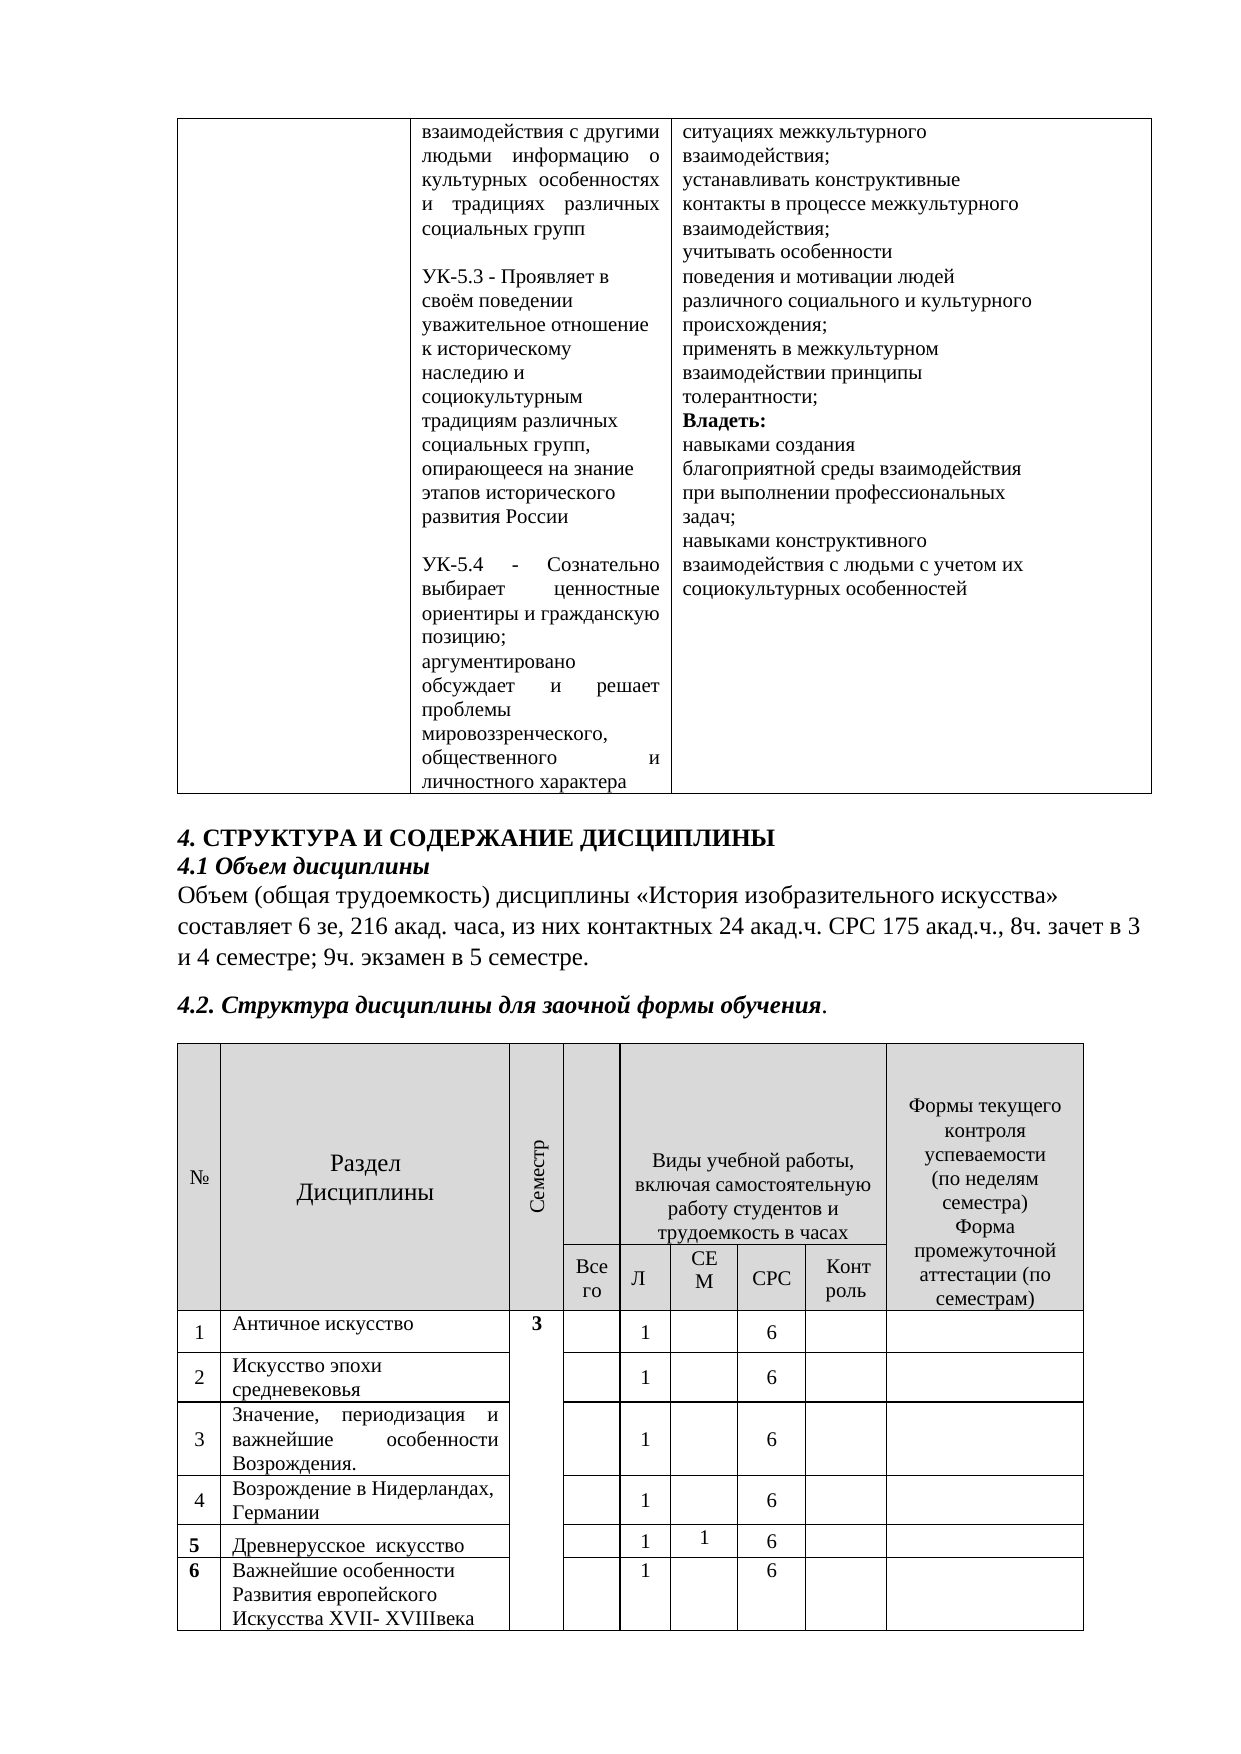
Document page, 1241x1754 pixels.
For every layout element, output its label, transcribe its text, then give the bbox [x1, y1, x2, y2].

table_cell [564, 1476, 619, 1524]
table_cell 3 [510, 1311, 563, 1630]
table_cell [564, 1403, 619, 1474]
table_header Формы текущего контроля успеваемости (по неделям семестра) Форма промежуточной аттестации (по семестрам) [887, 1044, 1083, 1310]
text 4.2. Структура дисциплины для заочной формы обучения. [177, 990, 1152, 1019]
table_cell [411, 119, 671, 793]
table_cell 6 [738, 1353, 805, 1401]
table_cell 6 [738, 1476, 805, 1524]
table_cell [564, 1525, 619, 1557]
table_cell Античное искусство [221, 1311, 509, 1352]
text 4. СТРУКТУРА И СОДЕРЖАНИЕ ДИСЦИПЛИНЫ [177, 823, 1152, 851]
table_cell 1 [671, 1525, 737, 1557]
table_cell 1 [621, 1525, 670, 1557]
table_cell [806, 1558, 886, 1630]
table_cell [671, 1558, 737, 1630]
table_cell Искусство эпохи средневековья [221, 1353, 509, 1401]
table_cell 2 [178, 1353, 220, 1401]
table_cell [887, 1525, 1083, 1557]
table_cell [671, 1311, 737, 1352]
table_cell Древнерусское искусство [221, 1525, 509, 1557]
table_cell [806, 1403, 886, 1474]
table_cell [178, 119, 410, 793]
table_cell [887, 1476, 1083, 1524]
table_header Виды учебной работы, включая самостоятельную работу студентов и трудоемкость в часах [621, 1044, 886, 1244]
table_cell [806, 1476, 886, 1524]
table_cell 3 [178, 1403, 220, 1474]
table_cell [671, 1476, 737, 1524]
table_cell [887, 1403, 1083, 1474]
table_cell 1 [621, 1476, 670, 1524]
table_cell 1 [621, 1353, 670, 1401]
table_cell 6 [738, 1525, 805, 1557]
table_cell 6 [738, 1558, 805, 1630]
text Объем (общая трудоемкость) дисциплины «История изобразительного искусства» составляет 6 зе, 216 акад. часа, из них контактных 24 акад.ч. СРС 175 акад.ч., 8ч. зачет в 3 и 4 семестре; 9ч. экзамен в 5 семестре. [177, 880, 1152, 971]
text 4.1 Объем дисциплины [177, 851, 1152, 880]
table_cell [564, 1353, 619, 1401]
table_cell СЕМ [671, 1245, 737, 1310]
table_cell [806, 1353, 886, 1401]
table_cell Контроль [806, 1245, 886, 1310]
table_cell [887, 1353, 1083, 1401]
table_cell 5 [178, 1525, 220, 1557]
table_cell 6 [738, 1311, 805, 1352]
table_cell [671, 1353, 737, 1401]
table_header [564, 1044, 619, 1244]
table_cell 6 [178, 1558, 220, 1630]
table_cell [671, 1403, 737, 1474]
table_cell 1 [178, 1311, 220, 1352]
table_cell 4 [178, 1476, 220, 1524]
table_header № [178, 1044, 220, 1310]
table_cell Важнейшие особенности Развития европейского Искусства XVII- XVIIIвека [221, 1558, 509, 1630]
table_cell Л [621, 1245, 670, 1310]
table_cell Значение, периодизация и важнейшие особенности Возрождения. [221, 1403, 509, 1474]
table_cell 1 [621, 1311, 670, 1352]
table_cell 1 [621, 1403, 670, 1474]
table_cell [564, 1558, 619, 1630]
table_cell 1 [621, 1558, 670, 1630]
table_header Семестр [510, 1044, 563, 1310]
table_cell [887, 1311, 1083, 1352]
table_cell 6 [738, 1403, 805, 1474]
table_cell [806, 1525, 886, 1557]
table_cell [672, 119, 1151, 793]
table_cell СРС [738, 1245, 805, 1310]
table_cell Всего [564, 1245, 619, 1310]
table_cell [564, 1311, 619, 1352]
table_cell Возрождение в Нидерландах, Германии [221, 1476, 509, 1524]
table_cell [806, 1311, 886, 1352]
table_header Раздел Дисциплины [221, 1044, 509, 1310]
table_cell [887, 1558, 1083, 1630]
